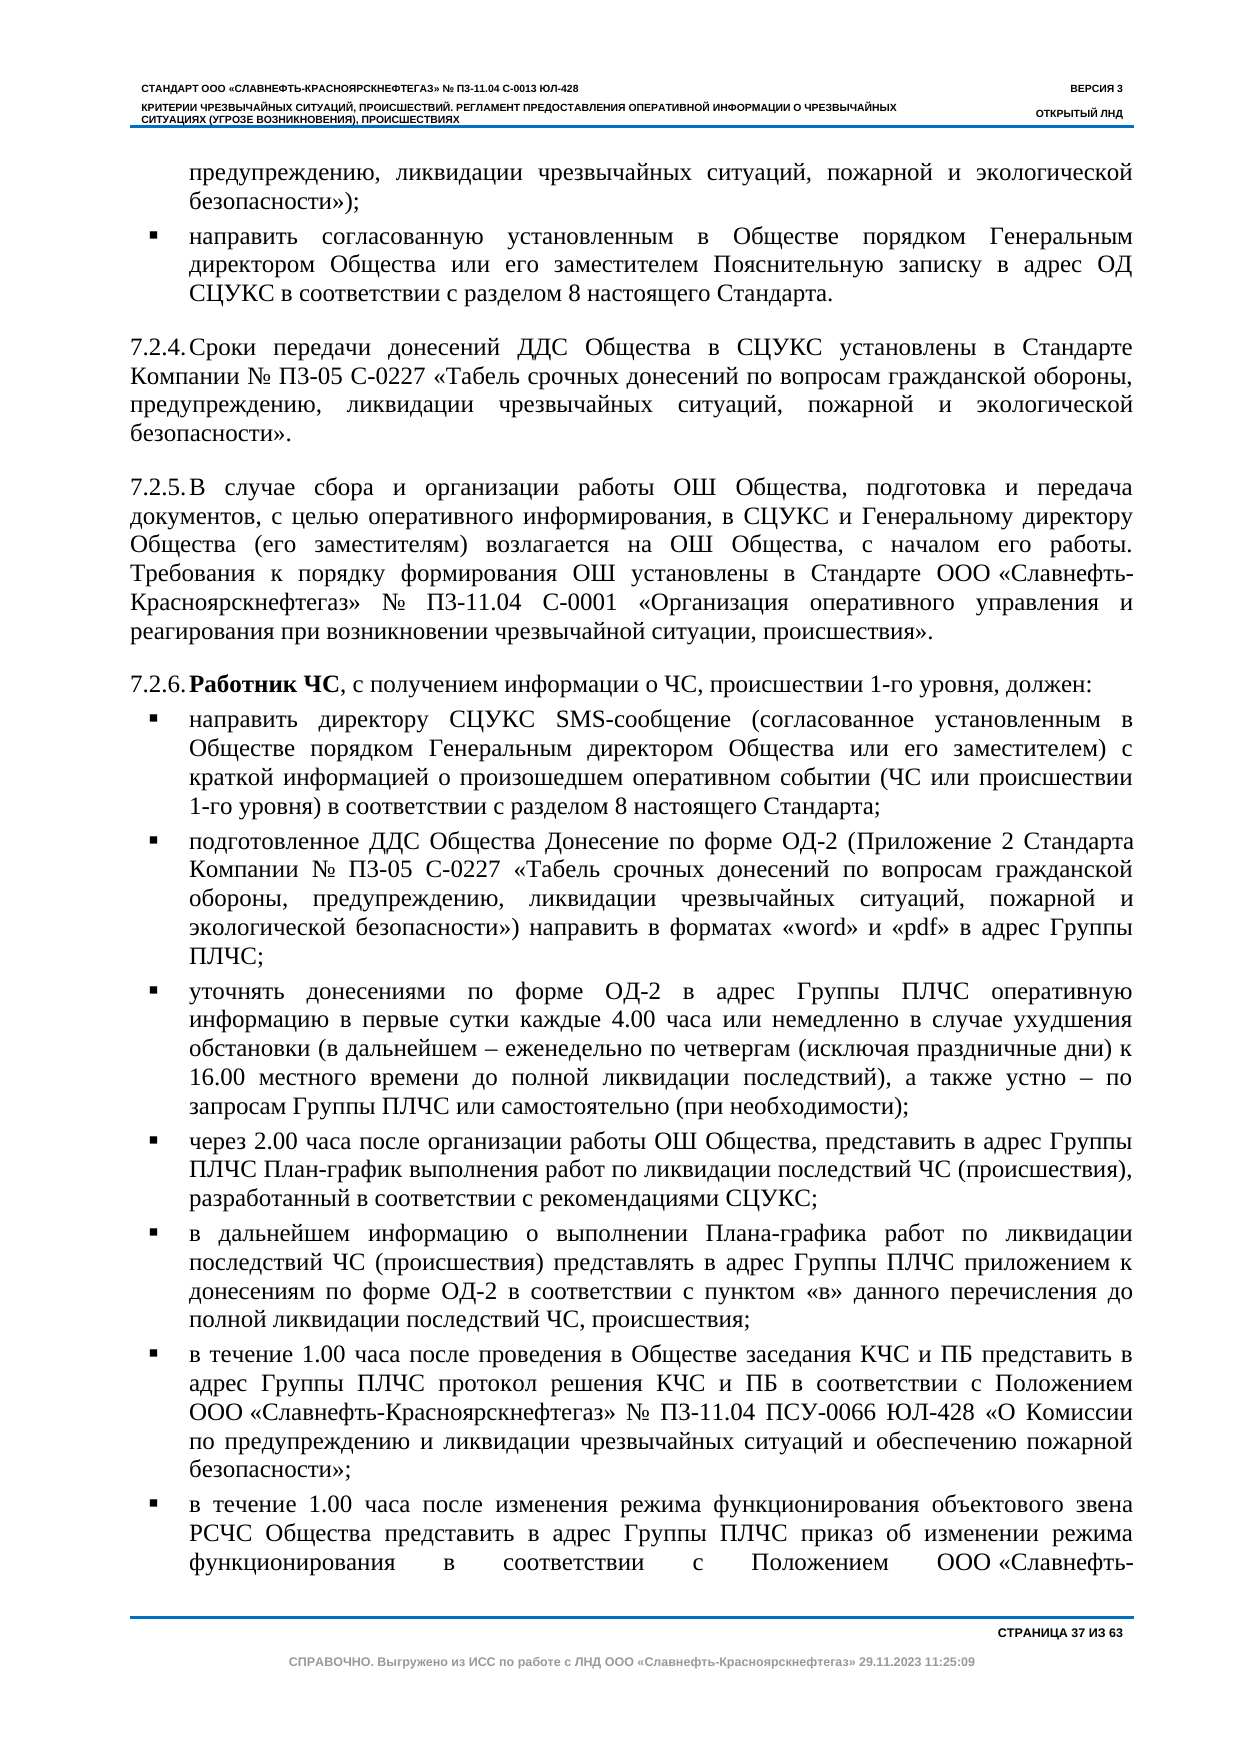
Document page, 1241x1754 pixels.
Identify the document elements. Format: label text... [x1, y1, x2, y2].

list в течение 1.00 часа после проведения в Обществе заседания КЧС и ПБ представить в адрес Группы ПЛЧС протокол решения КЧС и ПБ в соответствии с Положением ООО «Славнефть-Красноярскнефтегаз» № П3-11.04 ПСУ-0066 ЮЛ-428 «О Комиссии по предупреждению и ликвидации чрезвычайных ситуаций и обеспечению пожарной безопасности»; [148, 1339, 1134, 1483]
list через 2.00 часа после организации работы ОШ Общества, представить в адрес Группы ПЛЧС План-график выполнения работ по ликвидации последствий ЧС (происшествия), разработанный в соответствии с рекомендациями СЦУКС; [148, 1126, 1134, 1212]
list В случае сбора и организации работы ОШ Общества, подготовка и передача документов, с целью оперативного информирования, в СЦУКС и Генеральному директору Общества (его заместителям) возлагается на ОШ Общества, с началом его работы. Требования к порядку формирования ОШ установлены в Стандарте ООО «Славнефть-Красноярскнефтегаз» № П3-11.04 С-0001 «Организация оперативного управления и реагирования при возникновении чрезвычайной ситуации, происшествия». [130, 472, 1134, 644]
list подготовленное ДДС Общества Донесение по форме ОД-2 (Приложение 2 Стандарта Компании № П3-05 С-0227 «Табель срочных донесений по вопросам гражданской обороны, предупреждению, ликвидации чрезвычайных ситуаций, пожарной и экологической безопасности») направить в форматах «word» и «pdf» в адрес Группы ПЛЧС; [148, 826, 1134, 969]
list направить директору СЦУКС SMS-сообщение (согласованное установленным в Обществе порядком Генеральным директором Общества или его заместителем) с краткой информацией о произошедшем оперативном событии (ЧС или происшествии 1-го уровня) в соответствии с разделом 8 настоящего Стандарта; [148, 704, 1134, 819]
list Работник ЧС, с получением информации о ЧС, происшествии 1-го уровня, должен: [130, 669, 1134, 698]
list уточнять донесениями по форме ОД-2 в адрес Группы ПЛЧС оперативную информацию в первые сутки каждые 4.00 часа или немедленно в случае ухудшения обстановки (в дальнейшем – еженедельно по четвергам (исключая праздничные дни) к 16.00 местного времени до полной ликвидации последствий), а также устно – по запросам Группы ПЛЧС или самостоятельно (при необходимости); [148, 976, 1134, 1119]
list направить согласованную установленным в Обществе порядком Генеральным директором Общества или его заместителем Пояснительную записку в адрес ОД СЦУКС в соответствии с разделом 8 настоящего Стандарта. [148, 221, 1134, 307]
list Сроки передачи донесений ДДС Общества в СЦУКС установлены в Стандарте Компании № П3-05 С-0227 «Табель срочных донесений по вопросам гражданской обороны, предупреждению, ликвидации чрезвычайных ситуаций, пожарной и экологической безопасности». [130, 332, 1134, 447]
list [148, 157, 1134, 214]
list в дальнейшем информацию о выполнении Плана-графика работ по ликвидации последствий ЧС (происшествия) представлять в адрес Группы ПЛЧС приложением к донесениям по форме ОД-2 в соответствии с пунктом «в» данного перечисления до полной ликвидации последствий ЧС, происшествия; [148, 1218, 1134, 1333]
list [148, 1489, 1134, 1576]
